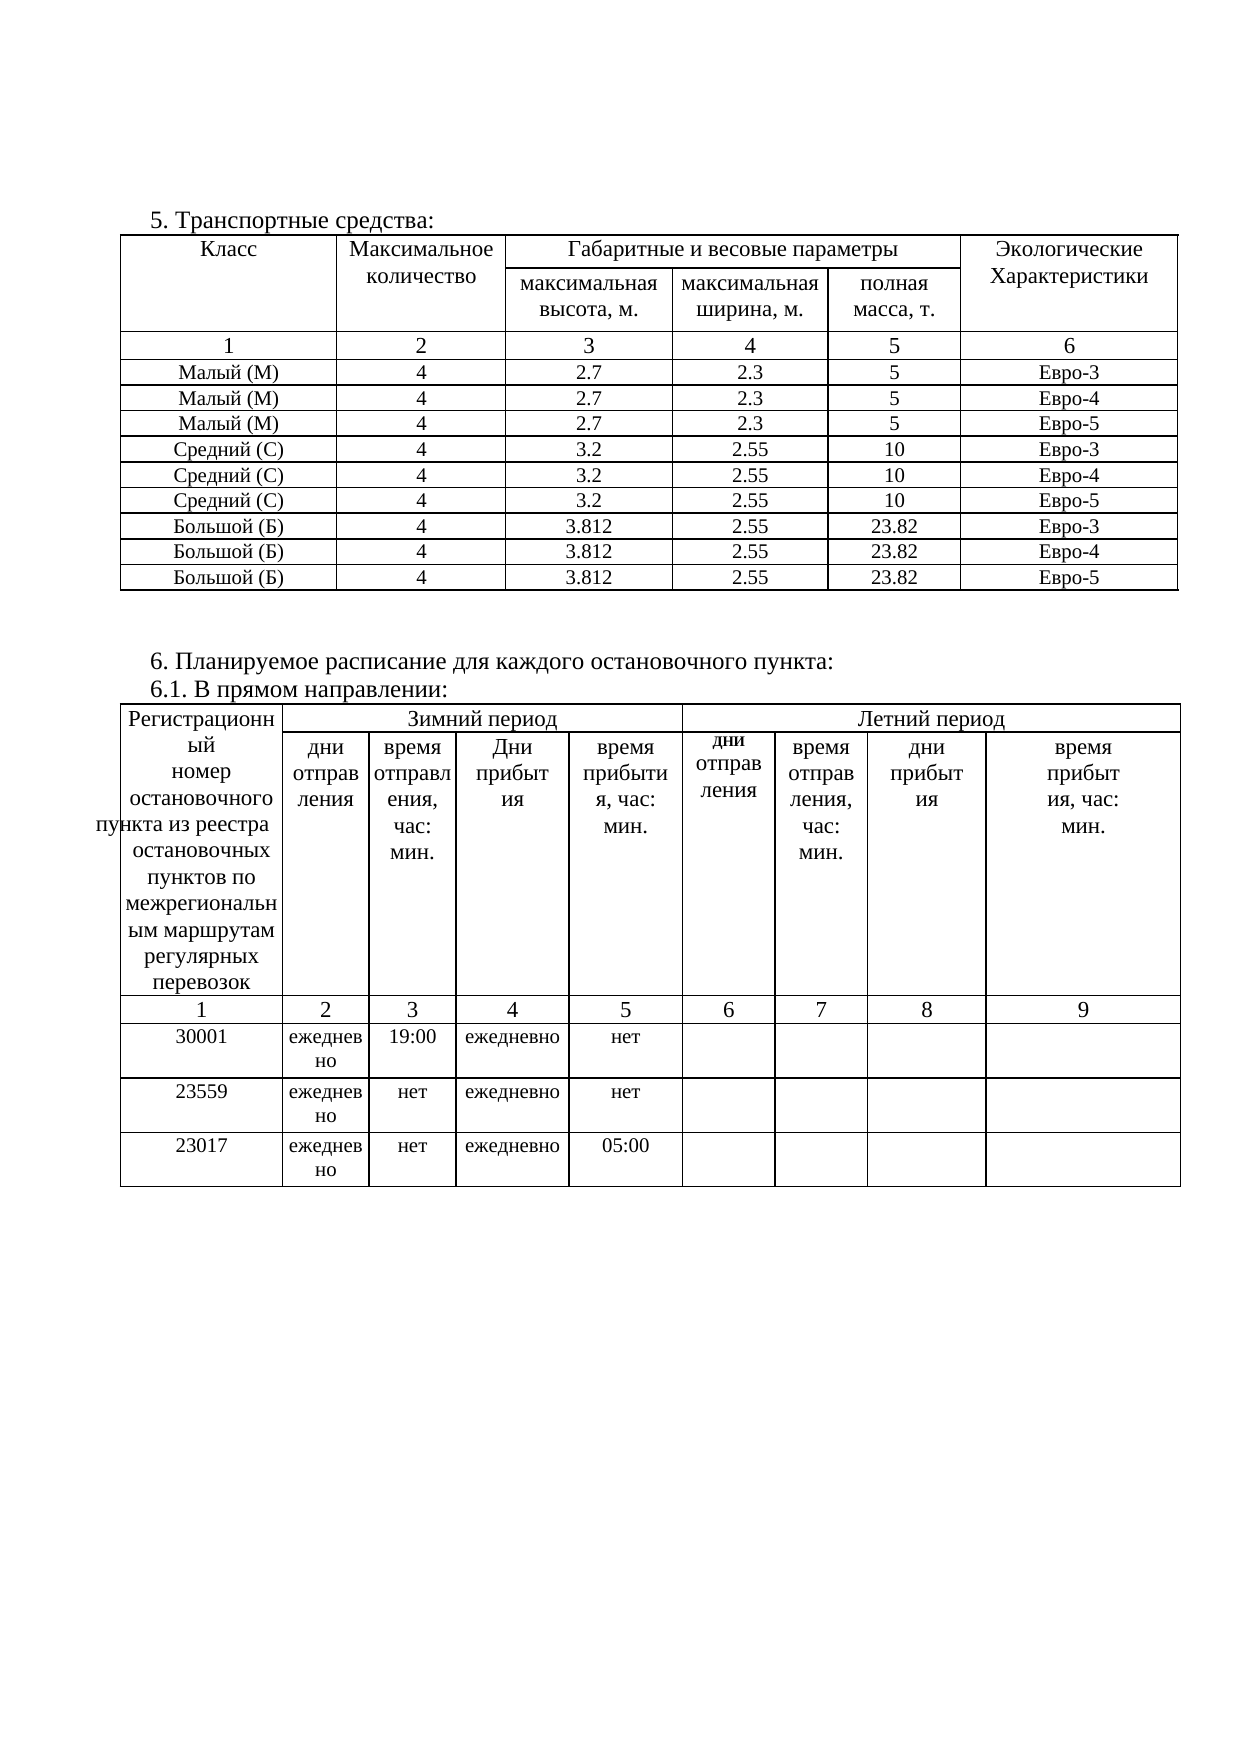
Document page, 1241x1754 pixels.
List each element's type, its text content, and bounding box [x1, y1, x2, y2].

table_cell 4 [337, 463, 505, 487]
table_header Габаритные и весовые параметры [506, 236, 960, 267]
table_cell ежедневно [283, 1079, 368, 1131]
table_cell Дни прибыт ия [457, 733, 568, 995]
table_cell 4 [337, 488, 505, 512]
table_cell 2.3 [673, 360, 827, 384]
table_cell Евро-4 [961, 386, 1177, 410]
table_cell ежедневно [457, 1024, 568, 1077]
table_cell ДНИ отправ ления [683, 733, 774, 995]
table_cell максимальная высота, м. [506, 269, 672, 331]
table_cell [683, 1024, 774, 1077]
table_cell Евро-3 [961, 514, 1177, 538]
table_cell 3.812 [506, 540, 672, 563]
table_cell 3.2 [506, 437, 672, 461]
table_cell [776, 1079, 867, 1131]
table_cell Евро-5 [961, 411, 1177, 435]
table_cell 10 [829, 437, 960, 461]
table_cell 2.3 [673, 386, 827, 410]
table_cell Евро-4 [961, 463, 1177, 487]
table_header Экологические Характеристики [961, 236, 1177, 331]
table_cell 2.7 [506, 386, 672, 410]
table_header Максимальное количество [337, 236, 505, 331]
table_cell Малый (М) [121, 411, 336, 435]
table_header Зимний период [283, 705, 682, 731]
table_cell 4 [337, 514, 505, 538]
table_cell 5 [570, 996, 682, 1023]
table_cell 23559 [121, 1079, 282, 1131]
table_cell нет [570, 1079, 682, 1131]
table_cell Большой (Б) [121, 540, 336, 563]
table_cell [987, 1079, 1180, 1131]
text 6.1. В прямом направлении: [150, 674, 1090, 703]
table_cell 19:00 [370, 1024, 455, 1077]
table_cell Средний (С) [121, 463, 336, 487]
table_cell дни отправ ления [283, 733, 368, 995]
table_cell [683, 1079, 774, 1131]
table_cell Евро-3 [961, 360, 1177, 384]
table_header Летний период [683, 705, 1180, 731]
table_cell 2.55 [673, 540, 827, 563]
table_cell 3.812 [506, 514, 672, 538]
table_cell [987, 1133, 1180, 1186]
table_cell [776, 1133, 867, 1186]
table_cell 4 [337, 360, 505, 384]
table_cell 2.55 [673, 437, 827, 461]
table_cell 2.55 [673, 488, 827, 512]
table_cell время отправ ления, час: мин. [776, 733, 867, 995]
table_cell 4 [337, 411, 505, 435]
table_cell Евро-5 [961, 565, 1177, 589]
table_cell [776, 1024, 867, 1077]
table_cell [868, 1024, 985, 1077]
text 5. Транспортные средства: [150, 205, 1090, 234]
table_cell Малый (М) [121, 386, 336, 410]
text 6. Планируемое расписание для каждого остановочного пункта: [150, 646, 1090, 674]
table_cell 3 [370, 996, 455, 1023]
table_cell 2 [337, 332, 505, 358]
table_cell нет [370, 1133, 455, 1186]
table_cell 5 [829, 411, 960, 435]
table_cell 3.2 [506, 463, 672, 487]
table_cell [868, 1133, 985, 1186]
table_cell время отправл ения, час: мин. [370, 733, 455, 995]
table_cell дни прибыт ия [868, 733, 985, 995]
table_cell нет [370, 1079, 455, 1131]
table_cell Евро-4 [961, 540, 1177, 563]
table_cell [868, 1079, 985, 1131]
table_cell максимальная ширина, м. [673, 269, 827, 331]
table_cell 1 [121, 332, 336, 358]
table_cell Большой (Б) [121, 565, 336, 589]
table_header Класс [121, 236, 336, 331]
table_cell 6 [961, 332, 1177, 358]
table_cell ежедневно [283, 1133, 368, 1186]
table_cell 23017 [121, 1133, 282, 1186]
table_cell 23.82 [829, 514, 960, 538]
table_cell 30001 [121, 1024, 282, 1077]
table_cell 23.82 [829, 565, 960, 589]
table_cell 4 [673, 332, 827, 358]
table_cell 05:00 [570, 1133, 682, 1186]
table_cell Малый (М) [121, 360, 336, 384]
table_cell 4 [337, 386, 505, 410]
table_header Регистрационный номер остановочного пункта из реестра остановочных пунктов по межрегиональным маршрутам регулярных перевозок [121, 705, 282, 995]
table_cell 23.82 [829, 540, 960, 563]
table_cell [987, 1024, 1180, 1077]
table_cell 3.812 [506, 565, 672, 589]
table_cell 4 [457, 996, 568, 1023]
table_cell время прибыти я, час: мин. [570, 733, 682, 995]
table_cell Евро-3 [961, 437, 1177, 461]
table_cell Средний (С) [121, 437, 336, 461]
table_cell 4 [337, 437, 505, 461]
table_cell 2.55 [673, 463, 827, 487]
table_cell 10 [829, 463, 960, 487]
table_cell 4 [337, 540, 505, 563]
table_cell ежедневно [457, 1133, 568, 1186]
table_cell Евро-5 [961, 488, 1177, 512]
table_cell 5 [829, 386, 960, 410]
table_cell ежедневно [457, 1079, 568, 1131]
table_cell полная масса, т. [829, 269, 960, 331]
table_cell 3 [506, 332, 672, 358]
table_cell Большой (Б) [121, 514, 336, 538]
table_cell 5 [829, 332, 960, 358]
table_cell 8 [868, 996, 985, 1023]
table_cell 2.55 [673, 565, 827, 589]
table_cell 4 [337, 565, 505, 589]
table_cell 6 [683, 996, 774, 1023]
table_cell 10 [829, 488, 960, 512]
table_cell ежедневно [283, 1024, 368, 1077]
table_cell 3.2 [506, 488, 672, 512]
table_cell 2.3 [673, 411, 827, 435]
table_cell Средний (С) [121, 488, 336, 512]
table_cell 1 [121, 996, 282, 1023]
table_cell 5 [829, 360, 960, 384]
table_cell 2 [283, 996, 368, 1023]
table_cell 2.7 [506, 411, 672, 435]
table_cell 2.7 [506, 360, 672, 384]
table_cell [683, 1133, 774, 1186]
table_cell нет [570, 1024, 682, 1077]
table_cell время прибыт ия, час: мин. [987, 733, 1180, 995]
table_cell 2.55 [673, 514, 827, 538]
table_cell 7 [776, 996, 867, 1023]
table_cell 9 [987, 996, 1180, 1023]
